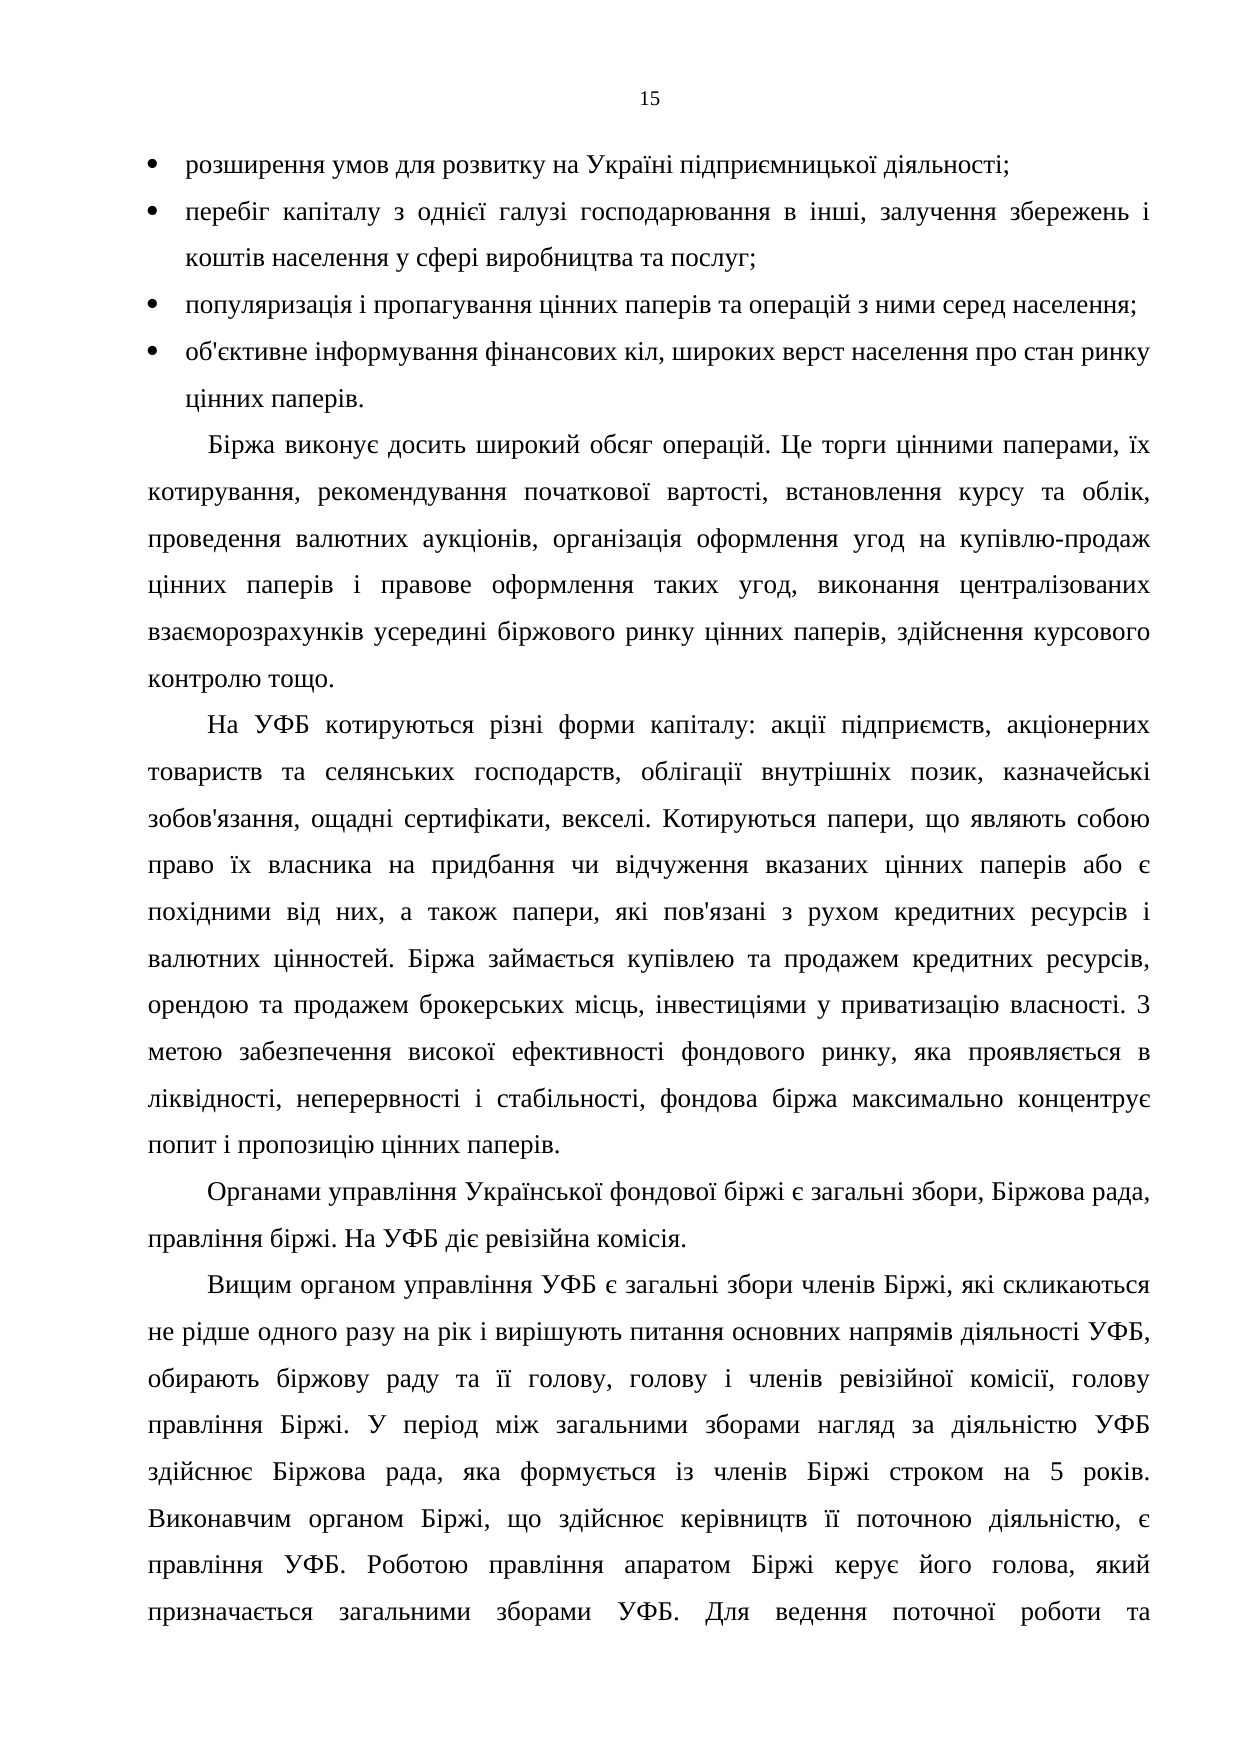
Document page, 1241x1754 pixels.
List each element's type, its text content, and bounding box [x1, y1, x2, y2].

text Біржа виконує досить широкий обсяг операцій. Це торги цінними паперами, їх котирування, рекомендування початкової вартості, встановлення курсу та облік, проведення валютних аукціонів, організація оформлення угод на купівлю-продаж цінних паперів і правове оформлення таких угод, виконання централізованих взаєморозрахунків усередині біржового ринку цінних паперів, здійснення курсового контролю тощо. [148, 428, 1152, 693]
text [148, 1268, 1152, 1626]
text На УФБ котируються різні форми капіталу: акції підприємств, акціонерних товариств та селянських господарств, облігації внутрішніх позик, казначейські зобов'язання, ощадні сертифікати, векселі. Котируються папери, що являють собою право їх власника на придбання чи відчуження вказаних цінних паперів або є похідними від них, а також папери, які пов'язані з рухом кредитних ресурсів і валютних цінностей. Біржа займається купівлею та продажем кредитних ресурсів, орендою та продажем брокерських місць, інвестиціями у приватизацію власності. 3 метою забезпечення високої ефективності фондового ринку, яка проявляється в ліквідності, неперервності і стабільності, фондова біржа максимально концентрує попит і пропозицію цінних паперів. [148, 708, 1152, 1159]
text Органами управління Української фондової біржі є загальні збори, Біржова рада, правління біржі. На УФБ діє ревізійна комісія. [148, 1175, 1152, 1253]
list перебіг капіталу з однієї галузі господарювання в інші, залучення збережень і коштів населення у сфері виробництва та послуг; [148, 194, 1152, 272]
list популяризація і пропагування цінних паперів та операцій з ними серед населення; [148, 288, 1152, 319]
list розширення умов для розвитку на Україні підприємницької діяльності; [148, 148, 1152, 179]
list об'єктивне інформування фінансових кіл, широких верст населення про стан ринку цінних паперів. [148, 335, 1152, 413]
